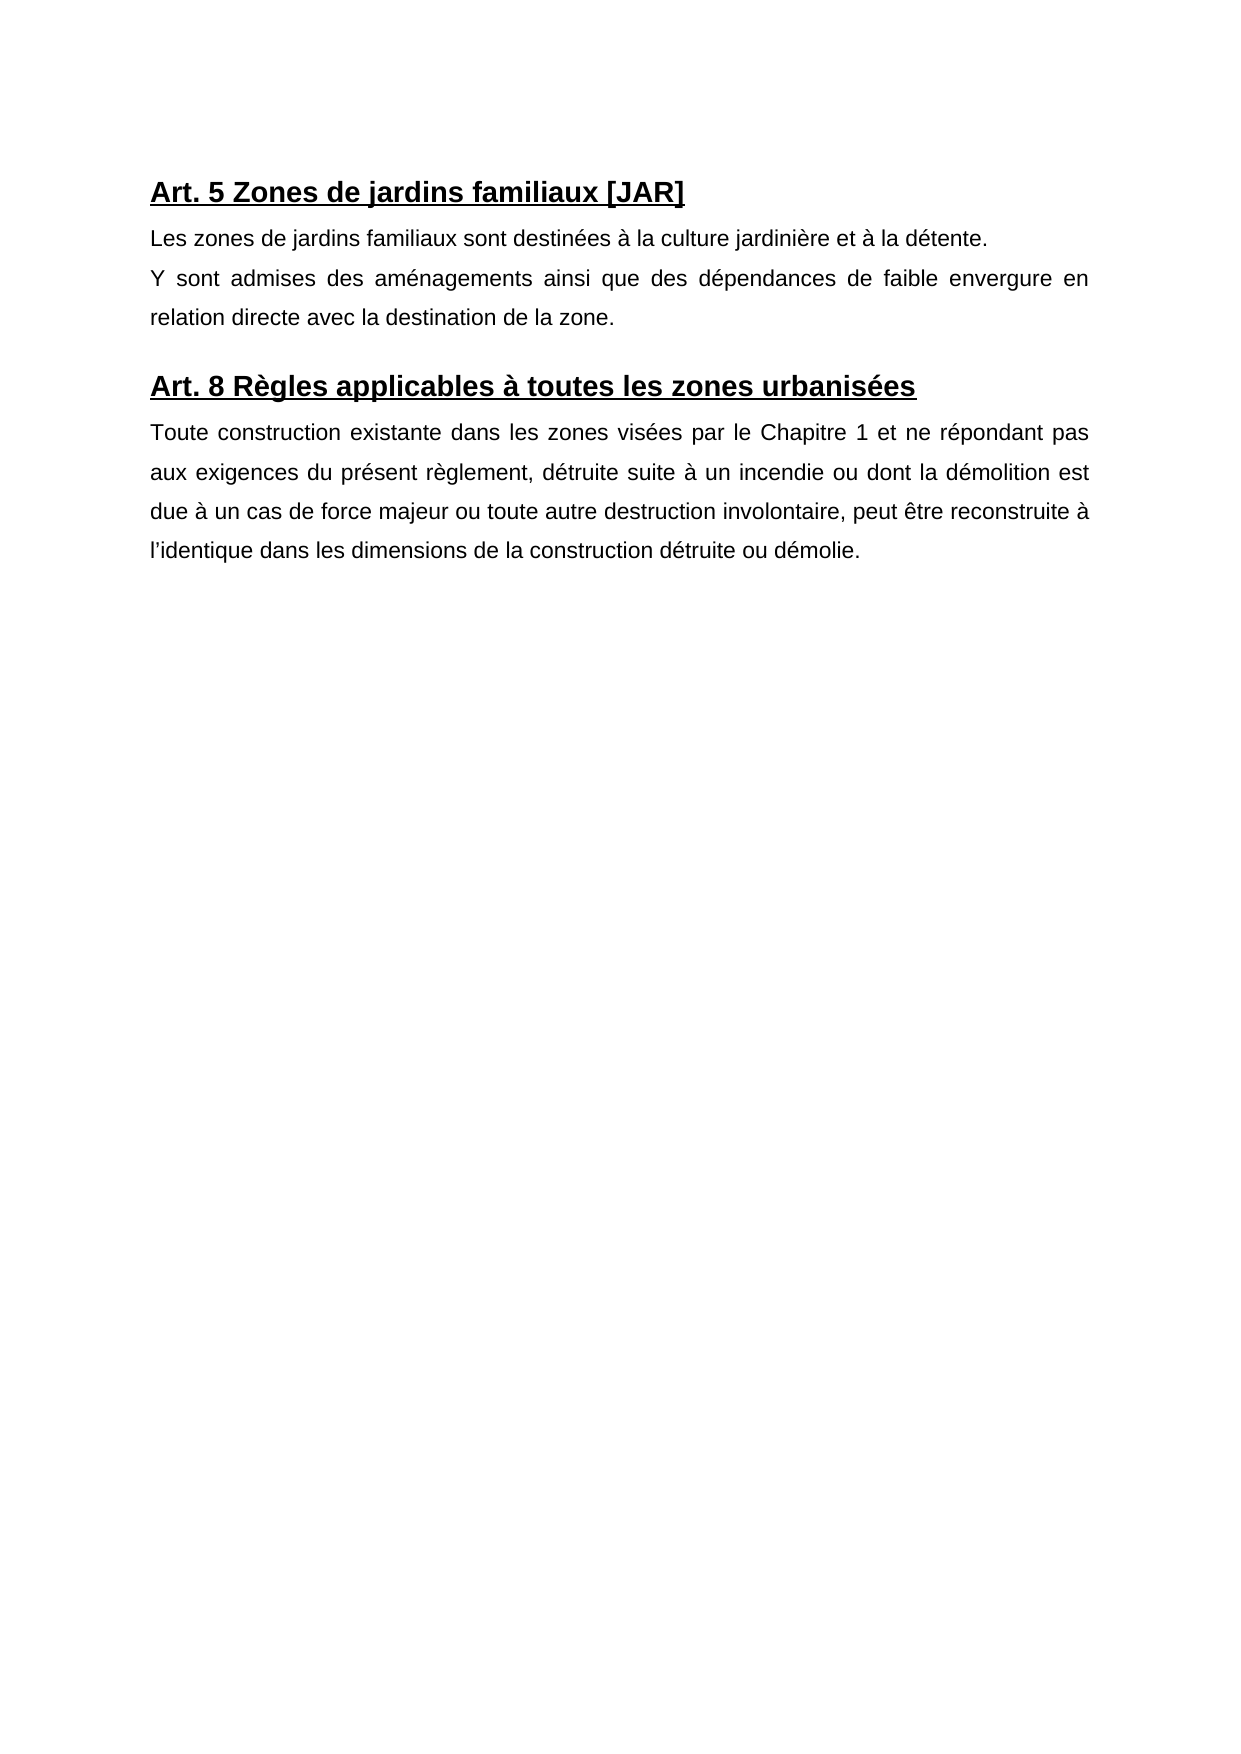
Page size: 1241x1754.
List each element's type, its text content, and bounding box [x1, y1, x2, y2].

subtitle Art. 8 Règles applicables à toutes les zones urbanisées [150, 369, 1090, 402]
text Toute construction existante dans les zones visées par le Chapitre 1 et ne répondant pas aux exigences du présent règlement, détruite suite à un incendie ou dont la démolition est due à un cas de force majeur ou toute autre destruction involontaire, peut être reconstruite à l’identique dans les dimensions de la construction détruite ou démolie. [150, 419, 1090, 564]
subtitle Art. 5 Zones de jardins familiaux [JAR] [150, 175, 1090, 208]
text Y sont admises des aménagements ainsi que des dépendances de faible envergure en relation directe avec la destination de la zone. [150, 265, 1090, 331]
text Les zones de jardins familiaux sont destinées à la culture jardinière et à la détente. [150, 225, 1090, 252]
